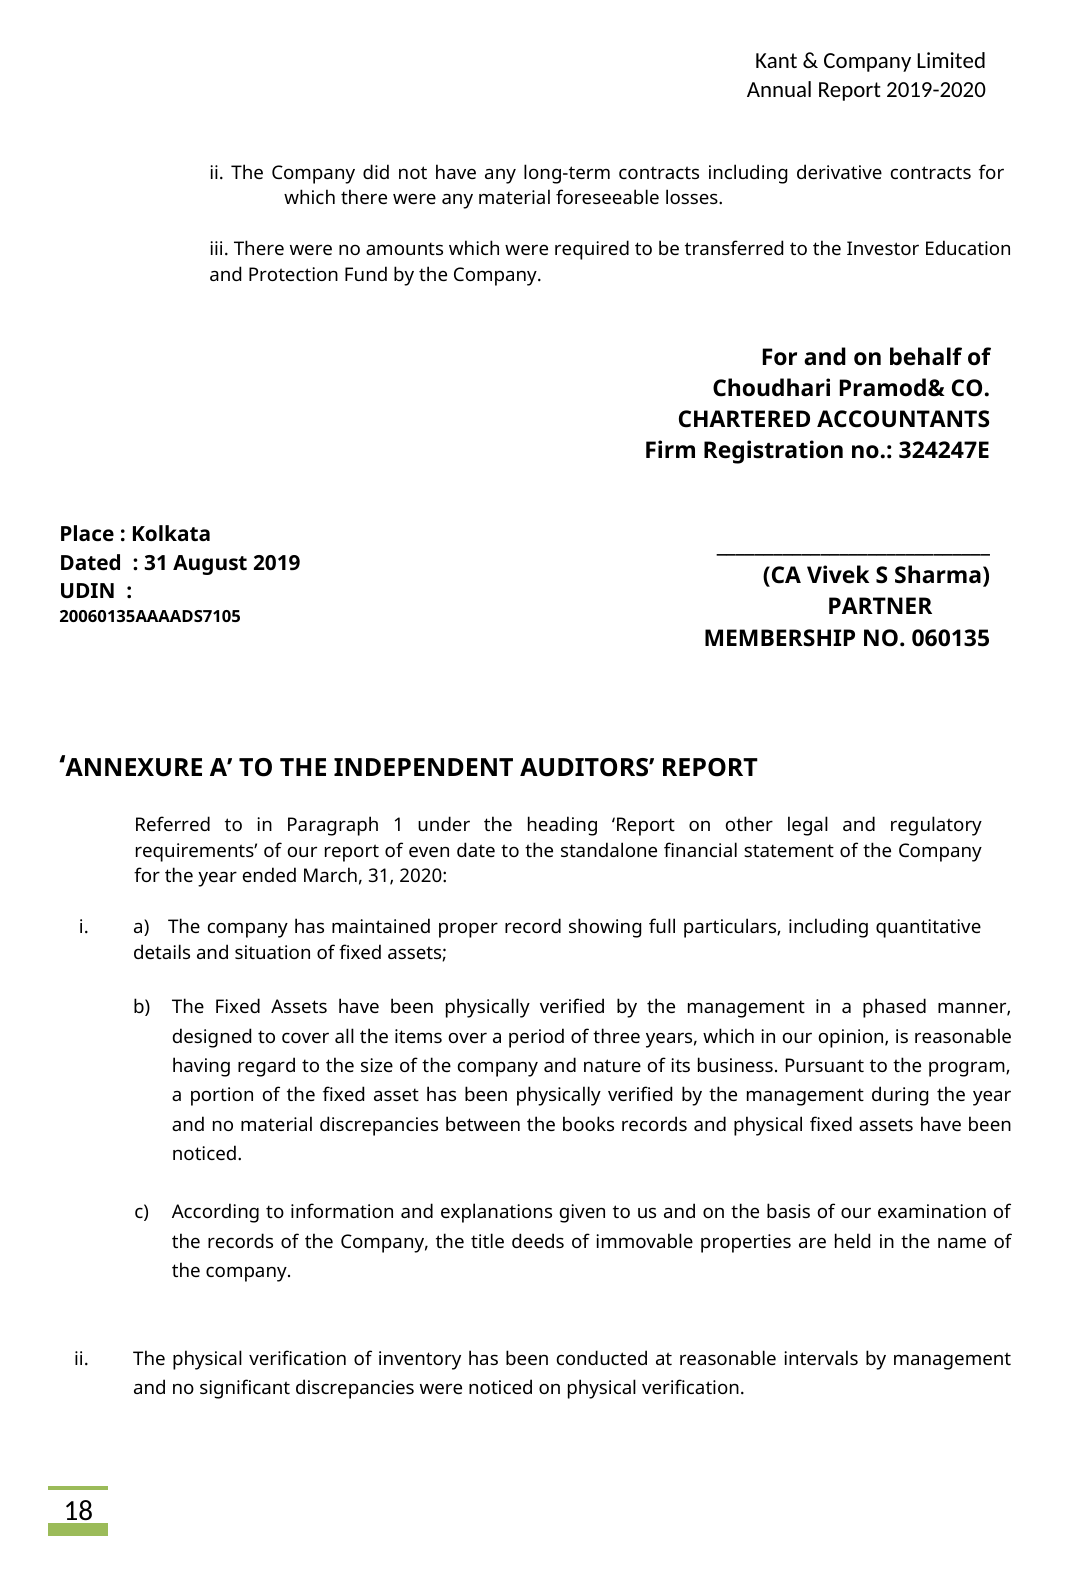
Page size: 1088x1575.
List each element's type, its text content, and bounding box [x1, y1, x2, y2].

text iii. There were no amounts which were required to be transferred to the Investor Education and Protection Fund by the Company. [59, 236, 1012, 287]
table_header Place : Kolkata Dated : 31 August 2019 UDIN : 20060135AAAADS7105 [48, 341, 330, 678]
list The physical verification of inventory has been conducted at reasonable intervals by management and no significant discrepancies were noticed on physical verification. [89, 1345, 1012, 1400]
text ii. The Company did not have any long-term contracts including derivative contracts for which there were any material foreseeable losses. [59, 159, 1012, 210]
list a) The company has maintained proper record showing full particulars, including quantitative details and situation of fixed assets; [89, 913, 983, 964]
table_header For and on behalf of Choudhari Pramod& CO. CHARTERED ACCOUNTANTS Firm Registration no.: 324247E _____________________________ (CA Vivek S Sharma) PARTNER MEMBERSHIP NO. 060135 [330, 341, 1001, 678]
text ‘ANNEXURE A’ TO THE INDEPENDENT AUDITORS’ REPORT [59, 745, 1012, 785]
list According to information and explanations given to us and on the basis of our examination of the records of the Company, the title deeds of immovable properties are held in the name of the company. [134, 1199, 1012, 1283]
text Referred to in Paragraph 1 under the heading ‘Report on other legal and regulatory requirements’ of our report of even date to the standalone financial statement of the Company for the year ended March, 31, 2020: [134, 811, 983, 888]
list The Fixed Assets have been physically verified by the management in a phased manner, designed to cover all the items over a period of three years, which in our opinion, is reasonable having regard to the size of the company and nature of its business. Pursuant to the program, a portion of the fixed asset has been physically verified by the management during the year and no material discrepancies between the books records and physical fixed assets have been noticed. [133, 994, 1012, 1166]
